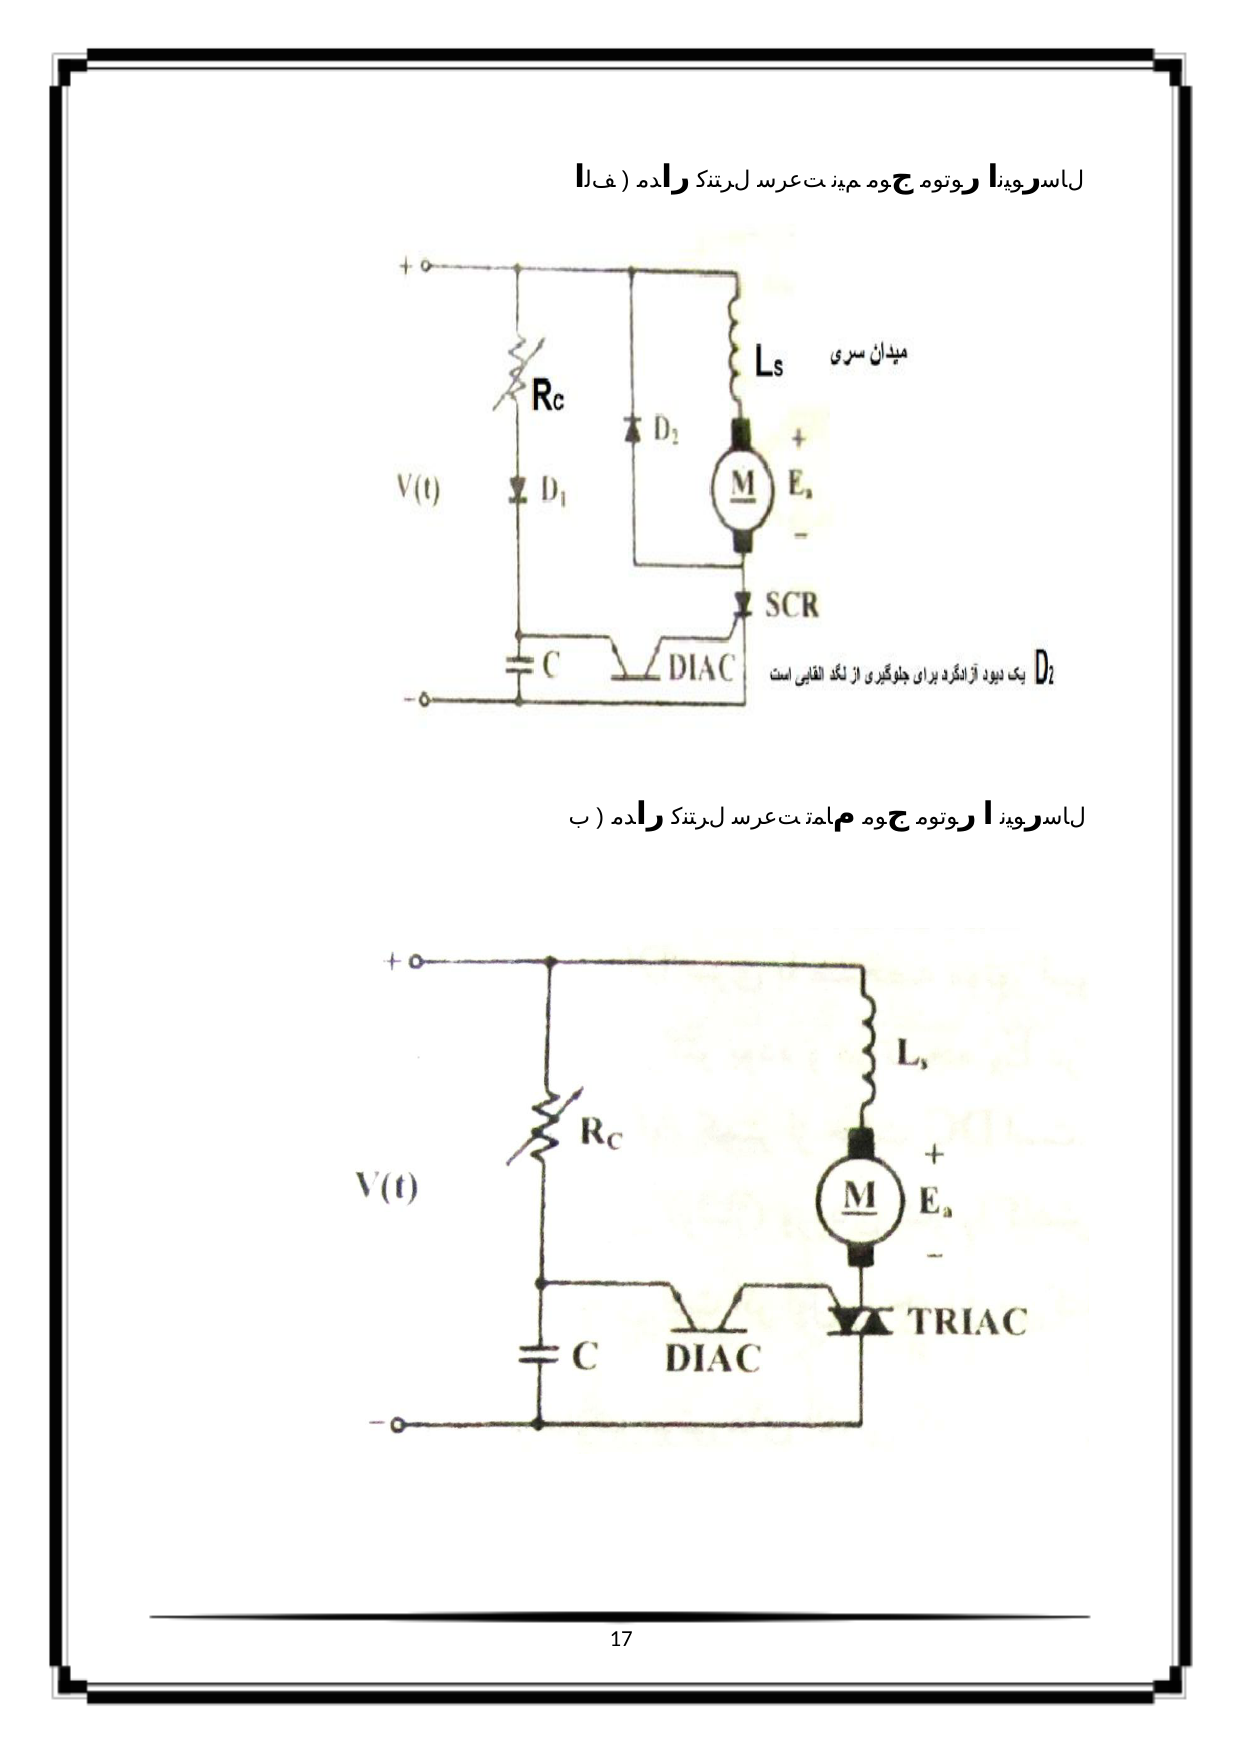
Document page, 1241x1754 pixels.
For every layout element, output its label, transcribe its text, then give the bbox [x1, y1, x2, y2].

text ﻝﺎﺳرﻮﯿﻧا رﻮﺗﻮﻣ جﻮﻣ ﻢﯿﻧ ﺖﻋﺮﺳ ﻝﺮﺘﻨﮐ راﺪﻣ ( ﻒﻟا [574, 162, 1122, 193]
text 17 [609, 1628, 1122, 1651]
text ﻝﺎﺳرﻮﯿﻧ ا رﻮﺗﻮﻣ جﻮﻣ مﺎﻤﺗ ﺖﻋﺮﺳ ﻝﺮﺘﻨﮐ راﺪﻣ ( ﺏ [568, 799, 1122, 831]
picture [0, 0, 1241, 1754]
